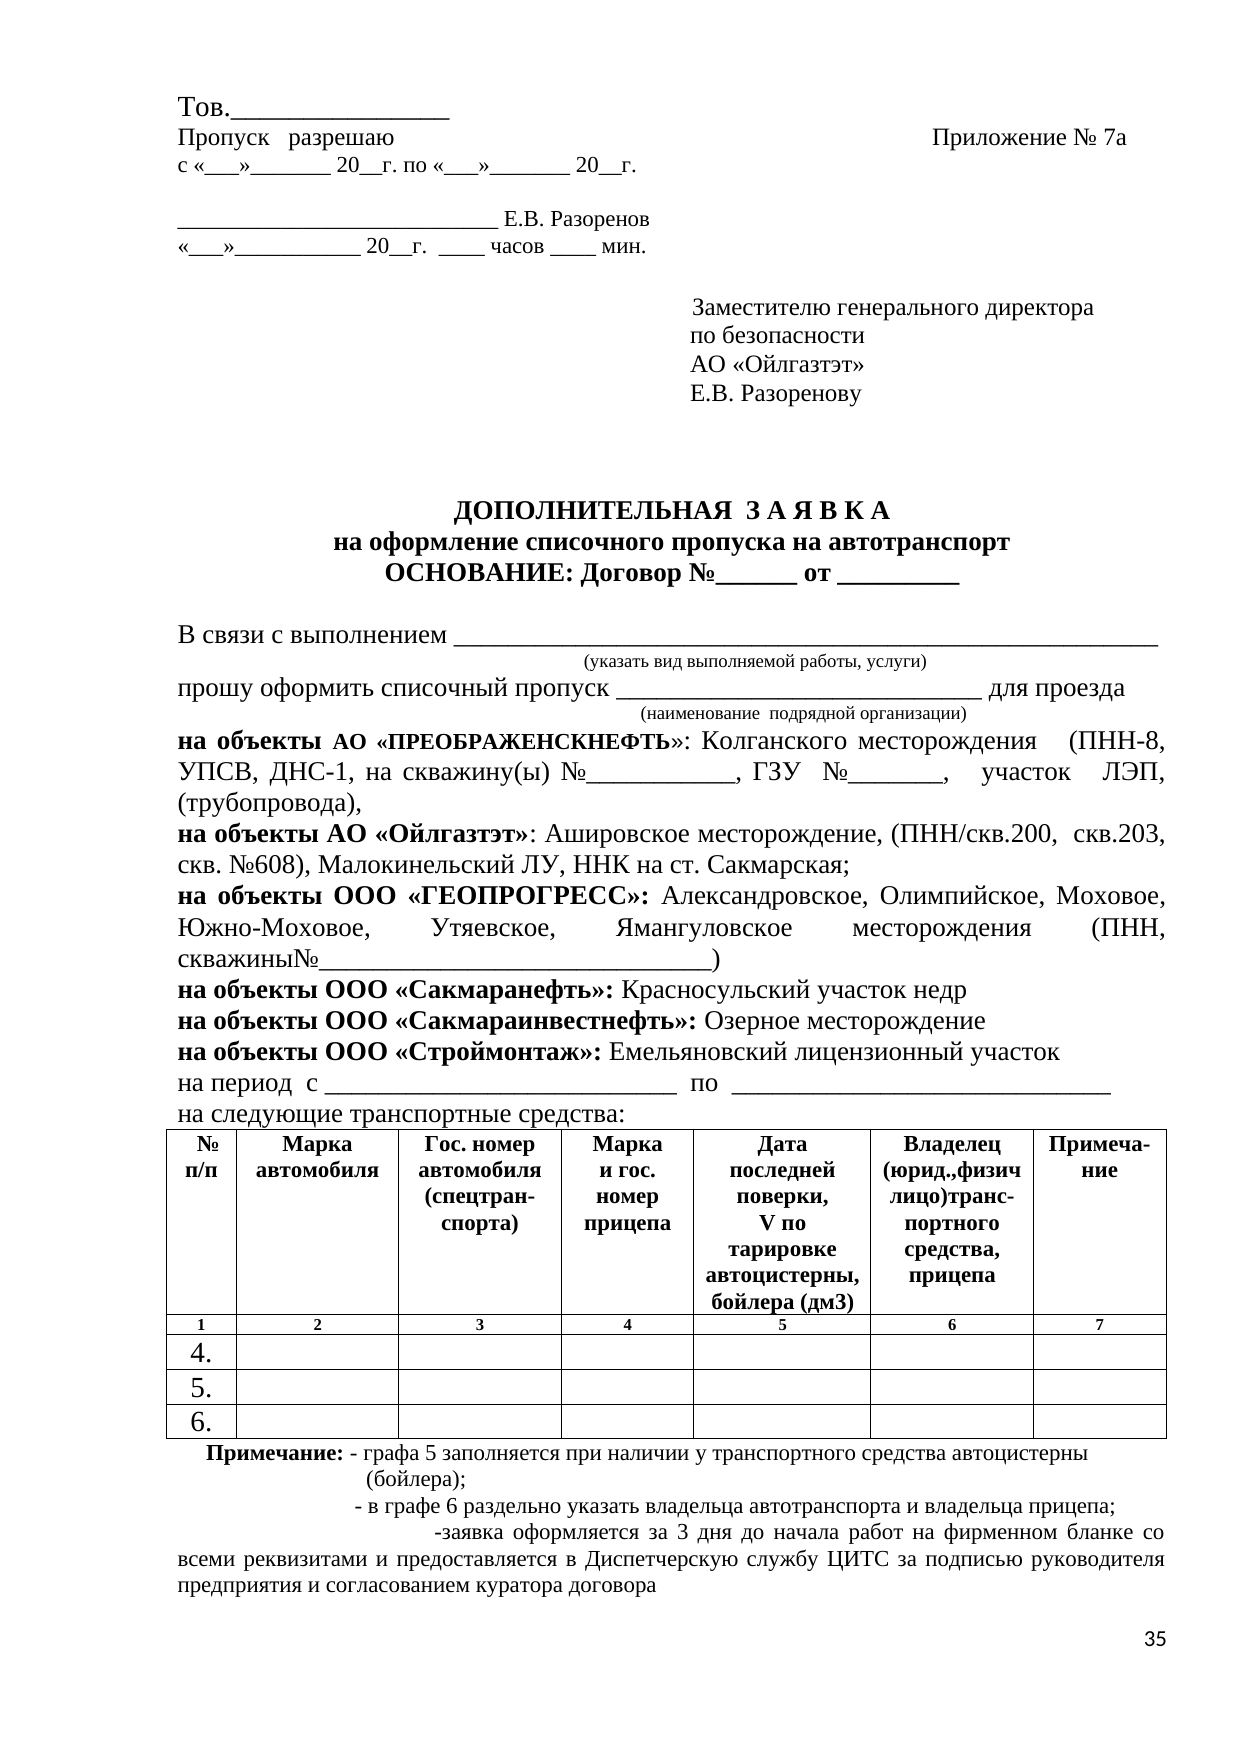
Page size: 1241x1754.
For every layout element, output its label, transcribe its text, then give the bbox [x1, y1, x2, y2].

text прошу оформить списочный пропуск ___________________________ для проезда [177, 671, 1167, 702]
text Е.В. Разоренову [177, 378, 1167, 407]
text на следующие транспортные средства: [177, 1097, 1167, 1129]
table_cell [237, 1335, 398, 1369]
table_cell 7 [1034, 1315, 1166, 1334]
text с «___»_______ 20__г. по «___»_______ 20__г. [177, 151, 1167, 177]
subtitle Тов._______________ [177, 89, 1137, 122]
text на объекты ООО «Сакмараинвестнефть»: Озерное месторождение [177, 1004, 1167, 1035]
text Заместителю генерального директора [177, 292, 1167, 320]
table_header Марка и гос. номер прицепа [562, 1130, 693, 1314]
table_cell [1034, 1370, 1166, 1403]
table_cell 6 [871, 1315, 1033, 1334]
table_cell 5. [167, 1370, 236, 1403]
table_cell [562, 1370, 693, 1403]
text (указать вид выполняемой работы, услуги) [177, 649, 1167, 671]
table_cell [562, 1405, 693, 1438]
subtitle Пропуск разрешаю Приложение № 7а [177, 122, 1137, 151]
table_cell 3 [399, 1315, 561, 1334]
table_cell 2 [237, 1315, 398, 1334]
table_cell [237, 1405, 398, 1438]
table_cell [562, 1335, 693, 1369]
table_cell [399, 1335, 561, 1369]
table_header № п/п [167, 1130, 236, 1314]
text на объекты ООО «Сакмаранефть»: Красносульский участок недр [177, 973, 1167, 1004]
text на объекты АО «Ойлгазтэт»: Ашировское месторождение, (ПНН/скв.200, скв.203, скв. №608), Малокинельский ЛУ, ННК на ст. Сакмарская; [177, 817, 1167, 879]
text В связи с выполнением ____________________________________________________ [177, 618, 1167, 649]
table_header Марка автомобиля [237, 1130, 398, 1314]
text на период с __________________________ по ____________________________ [177, 1066, 1167, 1097]
list -заявка оформляется за 3 дня до начала работ на фирменном бланке со всеми реквизитами и предоставляется в Диспетчерскую службу ЦИТС за подписью руководителя предприятия и согласованием куратора договора [177, 1518, 1167, 1597]
table_header Примеча-ние [1034, 1130, 1166, 1314]
table_cell 6. [167, 1405, 236, 1438]
table_cell [1034, 1335, 1166, 1369]
text на объекты АО «ПРЕОБРАЖЕНСКНЕФТЬ»: Колганского месторождения (ПНН-8, УПСВ, ДНС-1, на скважину(ы) №___________, ГЗУ №_______, участок ЛЭП, (трубопровода), [177, 724, 1167, 817]
text (наименование подрядной организации) [177, 702, 1167, 724]
table_cell 1 [167, 1315, 236, 1334]
text ОСНОВАНИЕ: Договор №______ от _________ [177, 556, 1167, 587]
table_cell [871, 1370, 1033, 1403]
list (бойлера); [177, 1466, 1167, 1492]
table_cell [694, 1405, 870, 1438]
table_cell 4. [167, 1335, 236, 1369]
text на объекты ООО «ГЕОПРОГРЕСС»: Александровское, Олимпийское, Моховое, Южно-Моховое, Утяевское, Ямангуловское месторождения (ПНН, скважины№_____________________________) [177, 879, 1167, 973]
table_cell [871, 1335, 1033, 1369]
table_header Владелец (юрид.,физич лицо)транс-портного средства, прицепа [871, 1130, 1033, 1314]
table_header Дата последней поверки, V по тарировке автоцистерны, бойлера (дм3) [694, 1130, 870, 1314]
text ДОПОЛНИТЕЛЬНАЯ З А Я В К А [177, 494, 1167, 525]
text на объекты ООО «Строймонтаж»: Емельяновский лицензионный участок [177, 1035, 1167, 1066]
text АО «Ойлгазтэт» [177, 349, 1167, 378]
list Примечание: - графа 5 заполняется при наличии у транспортного средства автоцистерны [177, 1439, 1167, 1466]
text «___»___________ 20__г. ____ часов ____ мин. [177, 232, 1137, 258]
table_header Гос. номер автомобиля (спецтран- спорта) [399, 1130, 561, 1314]
table_cell [399, 1370, 561, 1403]
table_cell [871, 1405, 1033, 1438]
table_cell [237, 1370, 398, 1403]
table_cell 4 [562, 1315, 693, 1334]
text ____________________________ Е.В. Разоренов [177, 205, 1137, 232]
table_cell [694, 1370, 870, 1403]
table_cell [1034, 1405, 1166, 1438]
table_cell [399, 1405, 561, 1438]
table_cell [694, 1335, 870, 1369]
table_cell 5 [694, 1315, 870, 1334]
list - в графе 6 раздельно указать владельца автотранспорта и владельца прицепа; [177, 1492, 1167, 1518]
text по безопасности [177, 320, 1167, 349]
text на оформление списочного пропуска на автотранспорт [177, 525, 1167, 556]
